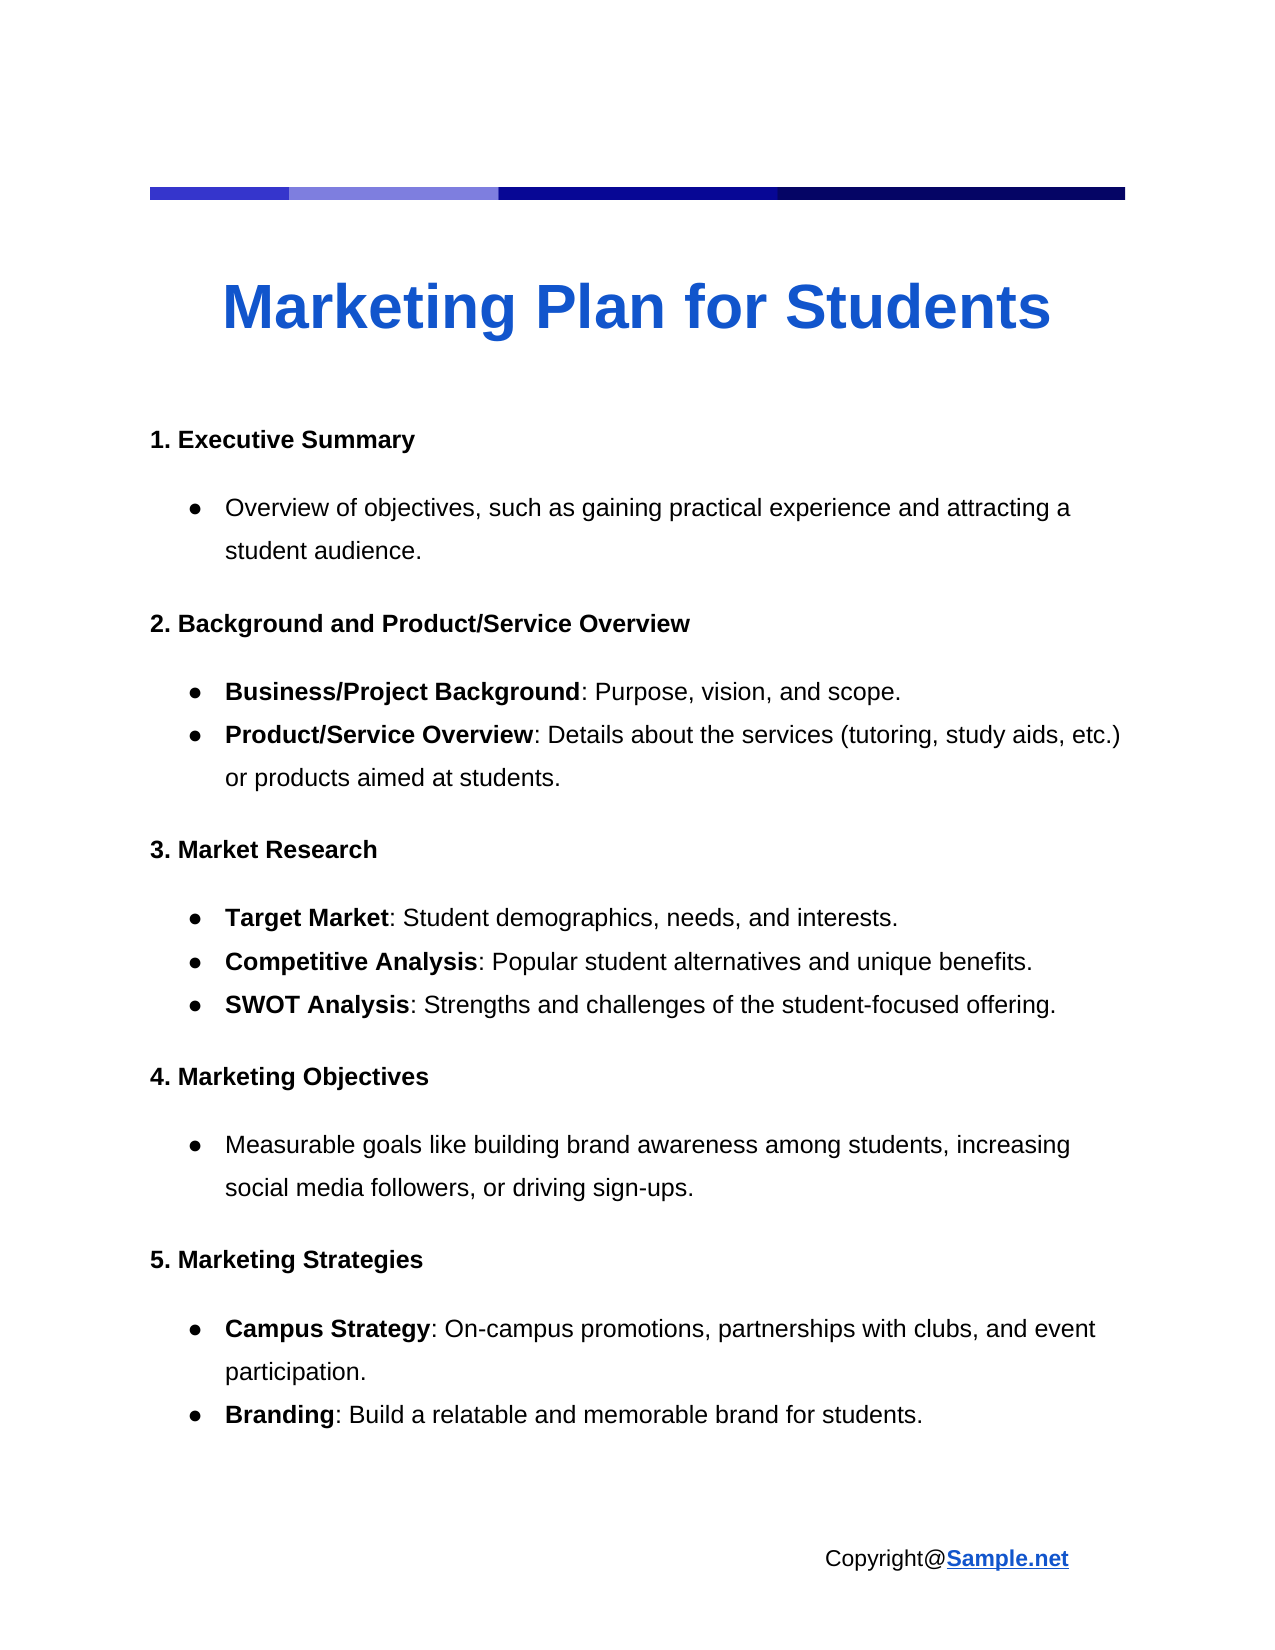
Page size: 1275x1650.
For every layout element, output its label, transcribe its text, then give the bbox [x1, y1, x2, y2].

subtitle 1. Executive Summary [150, 382, 1125, 454]
list Product/Service Overview: Details about the services (tutoring, study aids, etc.) or products aimed at students. [187, 720, 1125, 792]
list Campus Strategy: On-campus promotions, partnerships with clubs, and event participation. [187, 1313, 1125, 1385]
list SWOT Analysis: Strengths and challenges of the student-focused offering. [187, 989, 1125, 1018]
list Business/Project Background: Purpose, vision, and scope. [187, 677, 1125, 705]
list Competitive Analysis: Popular student alternatives and unique benefits. [187, 946, 1125, 975]
list Target Market: Student demographics, needs, and interests. [187, 903, 1125, 932]
subtitle 3. Market Research [150, 835, 1125, 864]
subtitle Marketing Plan for Students [150, 200, 1125, 342]
list Measurable goals like building brand awareness among students, increasing social media followers, or driving sign-ups. [187, 1130, 1125, 1202]
picture [150, 187, 1125, 200]
subtitle 5. Marketing Strategies [150, 1245, 1125, 1274]
subtitle 4. Marketing Objectives [150, 1062, 1125, 1091]
subtitle 2. Background and Product/Service Overview [150, 608, 1125, 637]
list Branding: Build a relatable and memorable brand for students. [187, 1400, 1125, 1428]
list Overview of objectives, such as gaining practical experience and attracting a student audience. [187, 493, 1125, 565]
